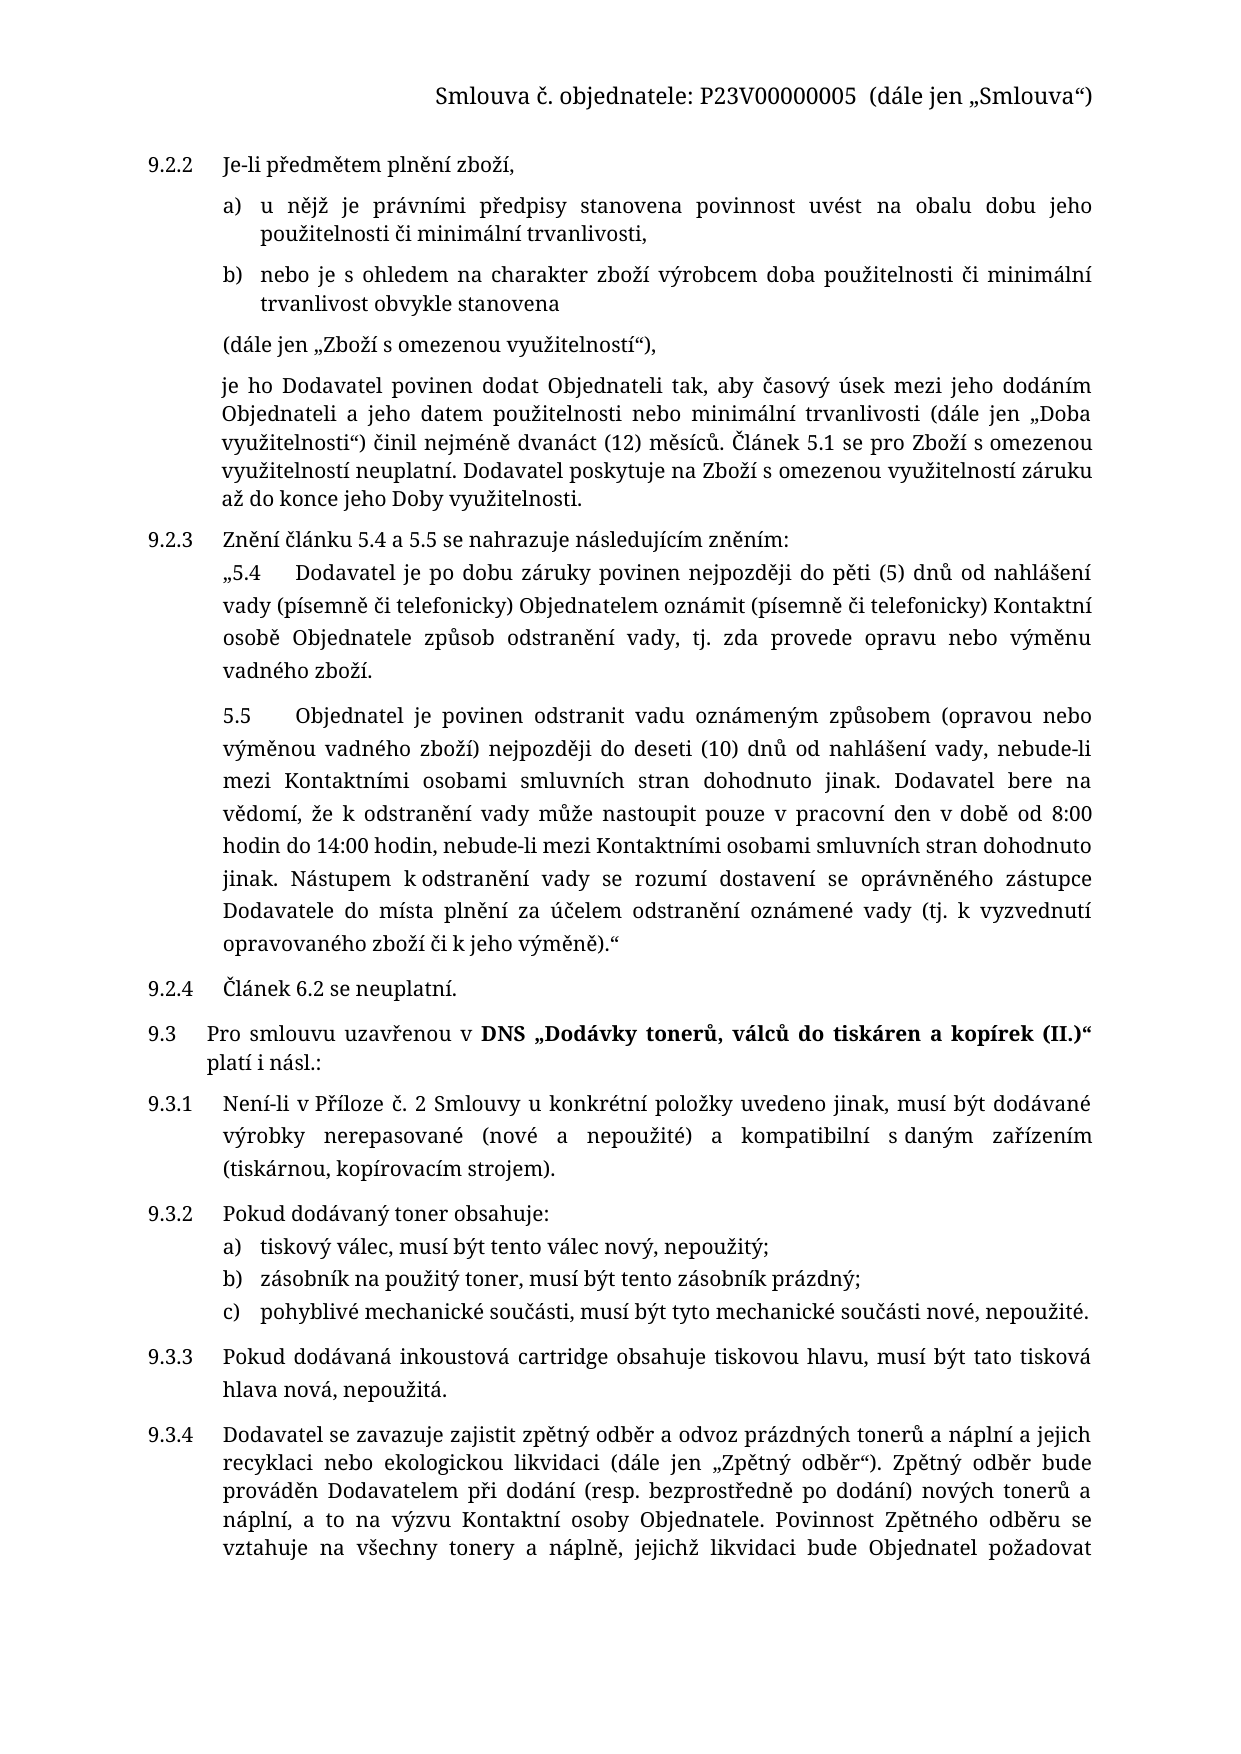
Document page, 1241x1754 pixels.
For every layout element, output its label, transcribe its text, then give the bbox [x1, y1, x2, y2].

list Pokud dodávaná inkoustová cartridge obsahuje tiskovou hlavu, musí být tato tisková hlava nová, nepoužitá. [148, 1342, 1093, 1403]
list 5.5 Objednatel je povinen odstranit vadu oznámeným způsobem (opravou nebo výměnou vadného zboží) nejpozději do deseti (10) dnů od nahlášení vady, nebude-li mezi Kontaktními osobami smluvních stran dohodnuto jinak. Dodavatel bere na vědomí, že k odstranění vady může nastoupit pouze v pracovní den v době od 8:00 hodin do 14:00 hodin, nebude-li mezi Kontaktními osobami smluvních stran dohodnuto jinak. Nástupem k odstranění vady se rozumí dostavení se oprávněného zástupce Dodavatele do místa plnění za účelem odstranění oznámené vady (tj. k vyzvednutí opravovaného zboží či k jeho výměně).“ [223, 701, 1093, 958]
list Není-li v Příloze č. 2 Smlouvy u konkrétní položky uvedeno jinak, musí být dodávané výrobky nerepasované (nové a nepoužité) a kompatibilní s daným zařízením (tiskárnou, kopírovacím strojem). [148, 1089, 1093, 1182]
list Pro smlouvu uzavřenou v DNS „Dodávky tonerů, válců do tiskáren a kopírek (II.)“ platí i násl.: [148, 1019, 1093, 1076]
list zásobník na použitý toner, musí být tento zásobník prázdný; [223, 1264, 1093, 1293]
list Znění článku 5.4 a 5.5 se nahrazuje následujícím zněním: [148, 526, 1093, 554]
list tiskový válec, musí být tento válec nový, nepoužitý; [223, 1232, 1093, 1260]
list u nějž je právními předpisy stanovena povinnost uvést na obalu dobu jeho použitelnosti či minimální trvanlivosti, [223, 191, 1093, 248]
text (dále jen „Zboží s omezenou využitelností“), [223, 330, 1093, 358]
list Článek 6.2 se neuplatní. [148, 974, 1093, 1003]
text je ho Dodavatel povinen dodat Objednateli tak, aby časový úsek mezi jeho dodáním Objednateli a jeho datem použitelnosti nebo minimální trvanlivosti (dále jen „Doba využitelnosti“) činil nejméně dvanáct (12) měsíců. Článek 5.1 se pro Zboží s omezenou využitelností neuplatní. Dodavatel poskytuje na Zboží s omezenou využitelností záruku až do konce jeho Doby využitelnosti. [221, 371, 1093, 513]
list Pokud dodávaný toner obsahuje: [148, 1199, 1093, 1228]
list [148, 1420, 1093, 1562]
list „5.4 Dodavatel je po dobu záruky povinen nejpozději do pěti (5) dnů od nahlášení vady (písemně či telefonicky) Objednatelem oznámit (písemně či telefonicky) Kontaktní osobě Objednatele způsob odstranění vady, tj. zda provede opravu nebo výměnu vadného zboží. [223, 558, 1093, 684]
list pohyblivé mechanické součásti, musí být tyto mechanické součásti nové, nepoužité. [223, 1297, 1093, 1325]
list Je-li předmětem plnění zboží, [148, 150, 1093, 179]
list nebo je s ohledem na charakter zboží výrobcem doba použitelnosti či minimální trvanlivost obvykle stanovena [223, 261, 1093, 317]
